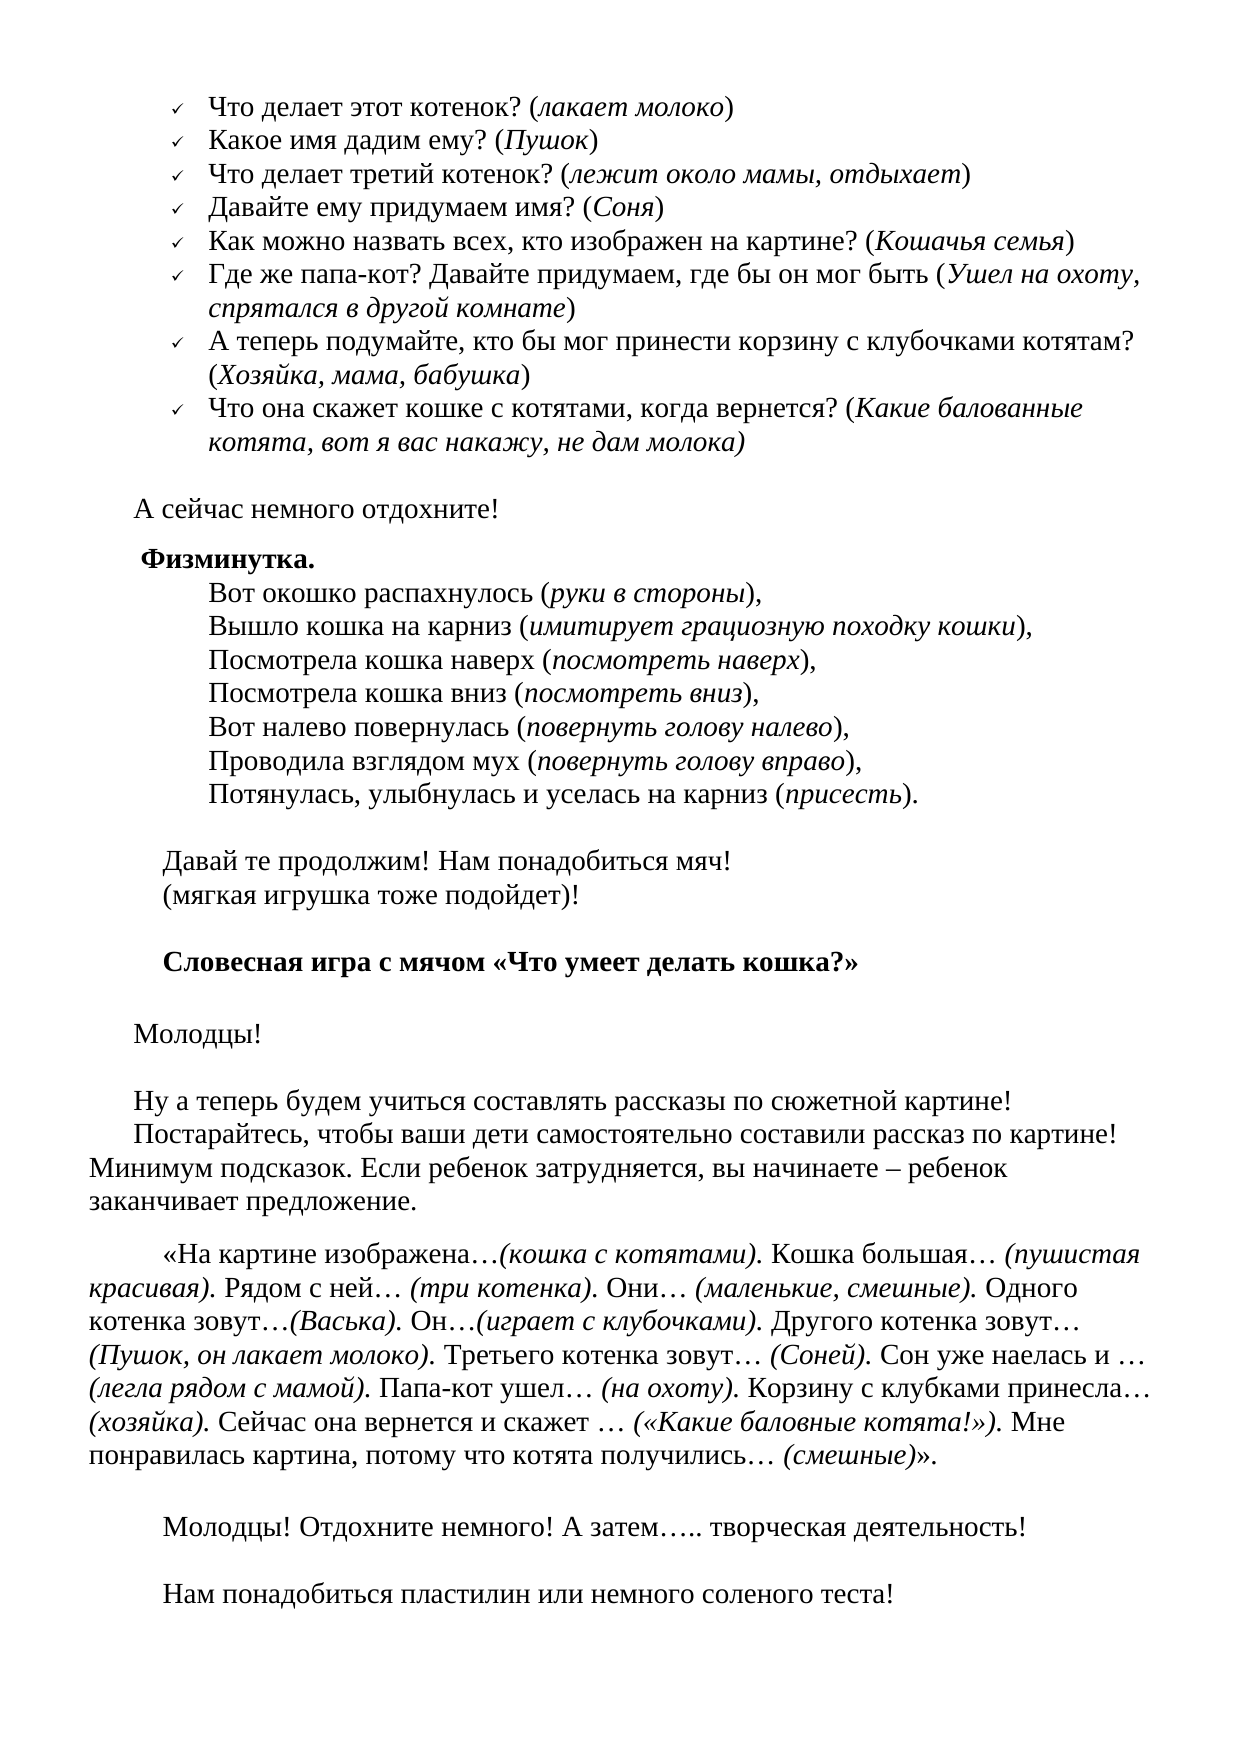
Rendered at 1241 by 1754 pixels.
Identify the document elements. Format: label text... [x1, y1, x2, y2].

text Посмотрела кошка вниз (посмотреть вниз), [208, 676, 1152, 709]
list Что делает этот котенок? (лакает молоко) [171, 89, 1152, 122]
text Ну а теперь будем учиться составлять рассказы по сюжетной картине! [89, 1083, 1152, 1116]
text Постарайтесь, чтобы ваши дети самостоятельно составили рассказ по картине! Минимум подсказок. Если ребенок затрудняется, вы начинаете – ребенок заканчивает предложение. [89, 1116, 1152, 1217]
text Молодцы! Отдохните немного! А затем….. творческая деятельность! [89, 1509, 1152, 1543]
text Вот окошко распахнулось (руки в стороны), [208, 575, 1152, 608]
text А сейчас немного отдохните! [133, 491, 1152, 525]
text Давай те продолжим! Нам понадобиться мяч! [89, 843, 1152, 877]
text Молодцы! [133, 1016, 1152, 1049]
list Где же папа-кот? Давайте придумаем, где бы он мог быть (Ушел на охоту, спрятался в другой комнате) [171, 256, 1152, 323]
text Вот налево повернулась (повернуть голову налево), [208, 709, 1152, 743]
text Посмотрела кошка наверх (посмотреть наверх), [208, 642, 1152, 676]
text Вышло кошка на карниз (имитирует грациозную походку кошки), [208, 608, 1152, 642]
list Что делает третий котенок? (лежит около мамы, отдыхает) [171, 156, 1152, 189]
list Как можно назвать всех, кто изображен на картине? (Кошачья семья) [171, 223, 1152, 256]
list Давайте ему придумаем имя? (Соня) [171, 189, 1152, 223]
text Потянулась, улыбнулась и уселась на карниз (присесть). [208, 776, 1152, 810]
list Что она скажет кошке с котятами, когда вернется? (Какие балованные котята, вот я вас накажу, не дам молока) [171, 391, 1152, 458]
text Словесная игра с мячом «Что умеет делать кошка?» [89, 944, 1152, 977]
list Какое имя дадим ему? (Пушок) [171, 122, 1152, 156]
text (мягкая игрушка тоже подойдет)! [89, 877, 1152, 910]
text «На картине изображена…(кошка с котятами). Кошка большая… (пушистая красивая). Рядом с ней… (три котенка). Они… (маленькие, смешные). Одного котенка зовут…(Васька). Он…(играет с клубочками). Другого котенка зовут… (Пушок, он лакает молоко). Третьего котенка зовут… (Соней). Сон уже наелась и … (легла рядом с мамой). Папа-кот ушел… (на охоту). Корзину с клубками принесла… (хозяйка). Сейчас она вернется и скажет … («Какие баловные котята!»). Мне понравилась картина, потому что котята получились… (смешные)». [89, 1236, 1152, 1471]
text Физминутка. [133, 541, 1152, 575]
list А теперь подумайте, кто бы мог принести корзину с клубочками котятам? (Хозяйка, мама, бабушка) [171, 323, 1152, 391]
text Нам понадобиться пластилин или немного соленого теста! [89, 1576, 1152, 1610]
text Проводила взглядом мух (повернуть голову вправо), [208, 743, 1152, 776]
